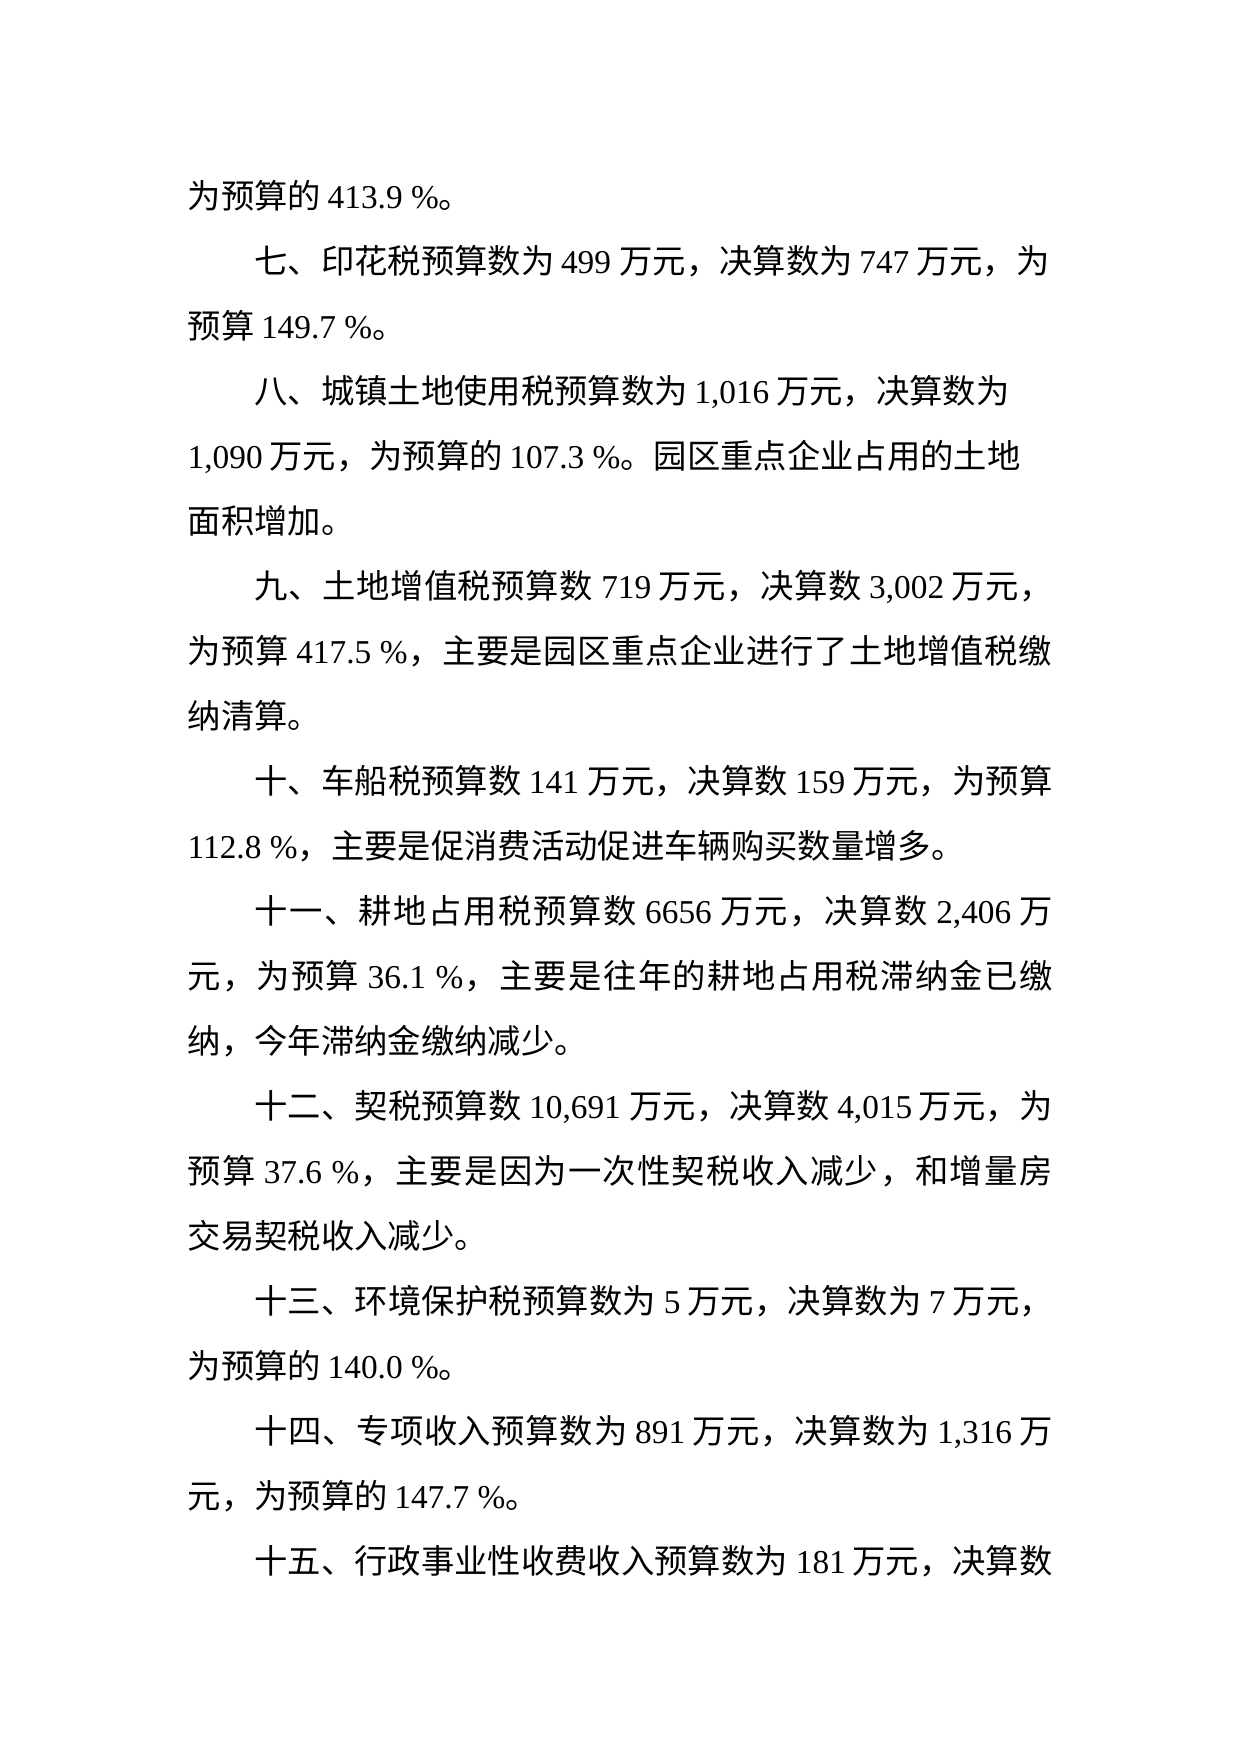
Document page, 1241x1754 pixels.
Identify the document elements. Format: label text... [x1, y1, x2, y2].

text 九、土地增值税预算数719万元，决算数3,002万元，为预算417.5 %，主要是园区重点企业进行了土地增值税缴纳清算。 [187, 552, 1053, 747]
text 十三、环境保护税预算数为5万元，决算数为7万元，为预算的140.0 %。 [187, 1267, 1053, 1397]
text 十、车船税预算数141 万元，决算数159万元，为预算112.8 %，主要是促消费活动促进车辆购买数量增多。 [187, 747, 1053, 877]
text 七、印花税预算数为499 万元，决算数为747万元，为预算149.7 %。 [187, 227, 1053, 357]
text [187, 1527, 1053, 1592]
text 十四、专项收入预算数为891万元，决算数为1,316万元，为预算的147.7 %。 [187, 1397, 1053, 1527]
text 十一、耕地占用税预算数6656万元，决算数2,406万元，为预算36.1 %，主要是往年的耕地占用税滞纳金已缴纳，今年滞纳金缴纳减少。 [187, 877, 1053, 1072]
text 八、城镇土地使用税预算数为1,016万元，决算数为1,090万元，为预算的107.3 %。园区重点企业占用的土地面积增加。 [187, 357, 1053, 552]
text 十二、契税预算数10,691 万元，决算数4,015万元，为预算37.6 %，主要是因为一次性契税收入减少，和增量房交易契税收入减少。 [187, 1072, 1053, 1267]
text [187, 162, 1053, 227]
